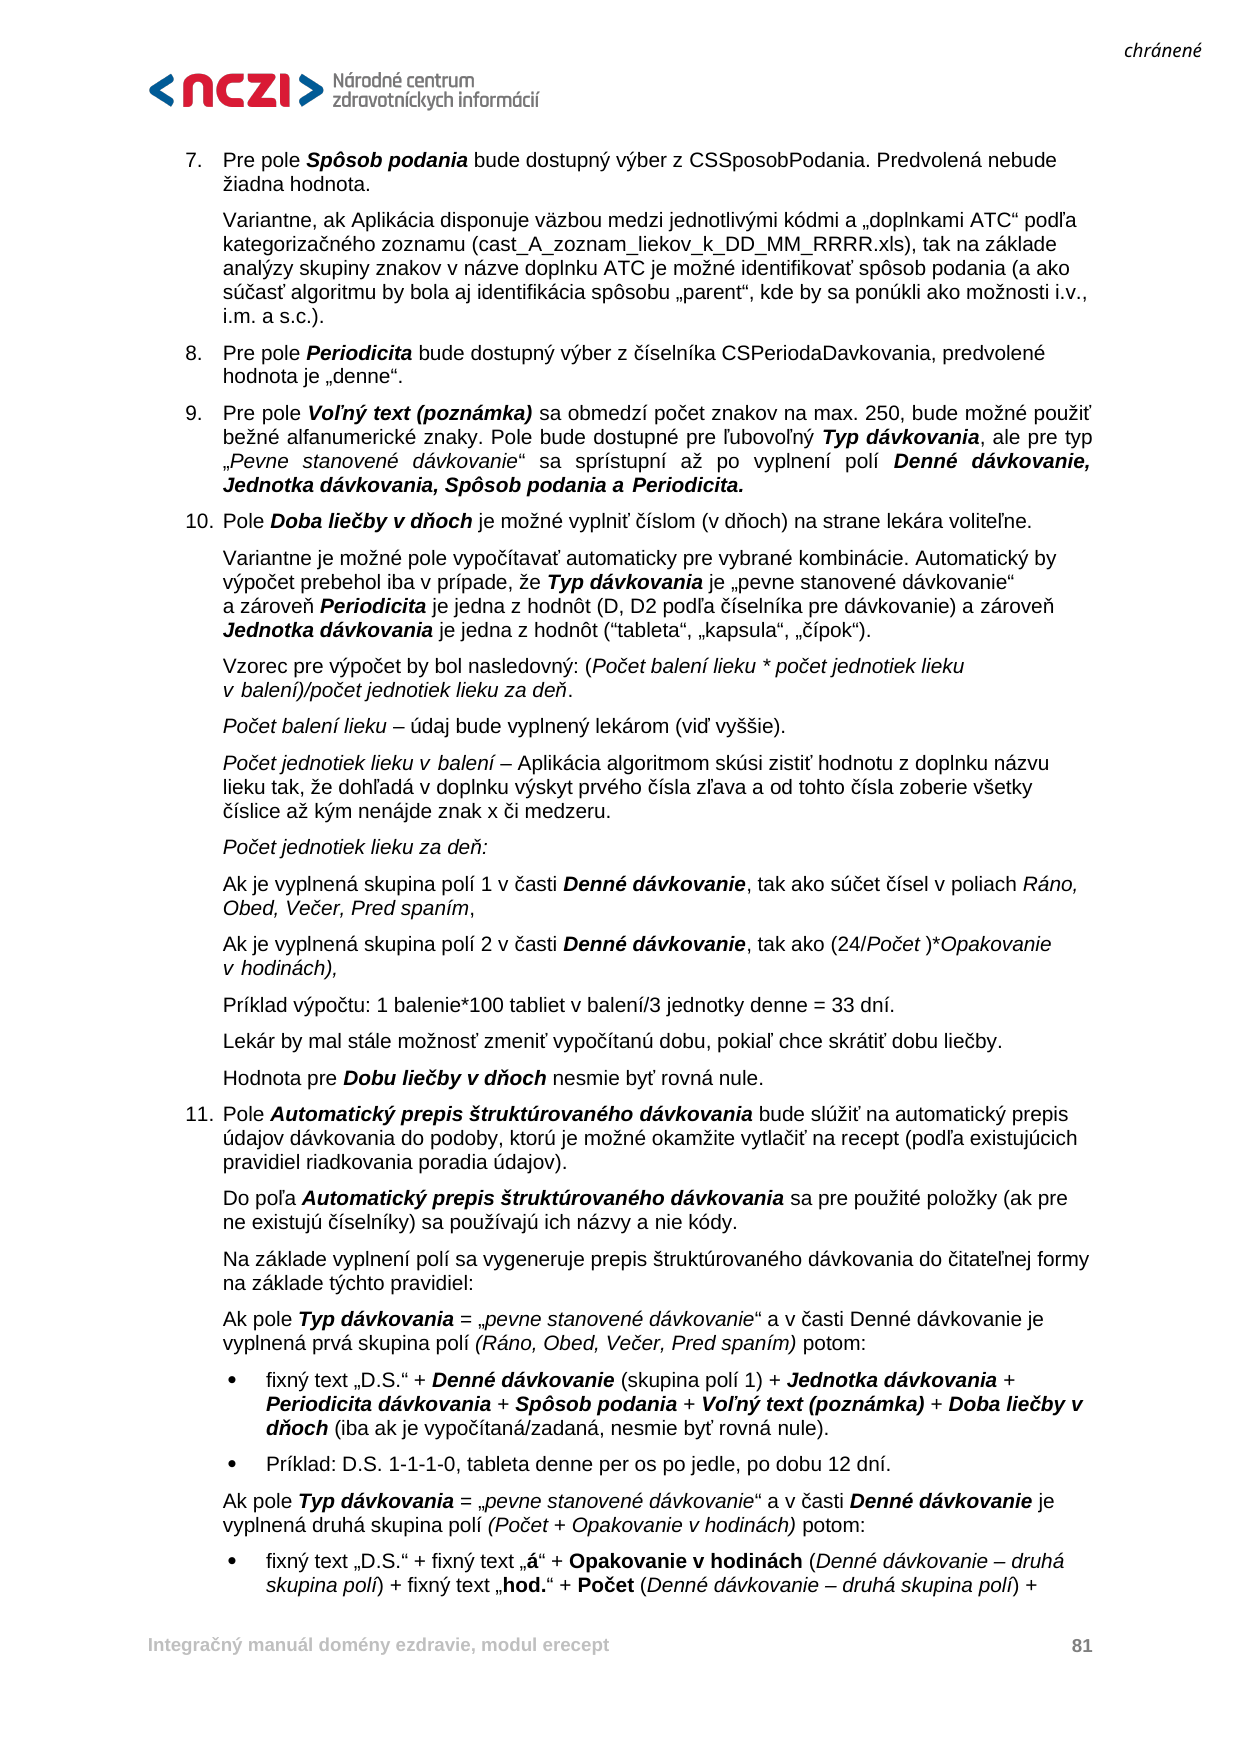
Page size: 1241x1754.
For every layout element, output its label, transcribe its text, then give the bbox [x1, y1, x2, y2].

list Na základe vyplnení polí sa vygeneruje prepis štruktúrovaného dávkovania do čitateľnej formy na základe týchto pravidiel: [223, 1247, 1093, 1294]
list Pre pole Spôsob podania bude dostupný výber z CSSposobPodania. Predvolená nebude žiadna hodnota. [185, 148, 1093, 196]
list Príklad: D.S. 1-1-1-0, tableta denne per os po jedle, po dobu 12 dní. [228, 1452, 1093, 1476]
list Pre pole Periodicita bude dostupný výber z číselníka CSPeriodaDavkovania, predvolené hodnota je „denne“. [185, 340, 1093, 388]
list Hodnota pre Dobu liečby v dňoch nesmie byť rovná nule. [223, 1065, 1093, 1089]
list Pre pole Voľný text (poznámka) sa obmedzí počet znakov na max. 250, bude možné použiť bežné alfanumerické znaky. Pole bude dostupné pre ľubovoľný Typ dávkovania, ale pre typ „Pevne stanovené dávkovanie“ sa sprístupní až po vyplnení polí Denné dávkovanie, Jednotka dávkovania, Spôsob podania a Periodicita. [185, 401, 1093, 497]
list Ak pole Typ dávkovania = „pevne stanovené dávkovanie“ a v časti Denné dávkovanie je vyplnená druhá skupina polí (Počet + Opakovanie v hodinách) potom: [223, 1488, 1093, 1536]
list Počet jednotiek lieku v balení – Aplikácia algoritmom skúsi zistiť hodnotu z doplnku názvu lieku tak, že dohľadá v doplnku výskyt prvého čísla zľava a od tohto čísla zoberie všetky číslice až kým nenájde znak x či medzeru. [223, 751, 1093, 823]
list Lekár by mal stále možnosť zmeniť vypočítanú dobu, pokiaľ chce skrátiť dobu liečby. [223, 1029, 1093, 1053]
list Variantne je možné pole vypočítavať automaticky pre vybrané kombinácie. Automatický by výpočet prebehol iba v prípade, že Typ dávkovania je „pevne stanovené dávkovanie“ a zároveň Periodicita je jedna z hodnôt (D, D2 podľa číselníka pre dávkovanie) a zároveň Jednotka dávkovania je jedna z hodnôt (“tableta“, „kapsula“, „čípok“). [223, 546, 1093, 641]
list Počet balení lieku – údaj bude vyplnený lekárom (viď vyššie). [223, 714, 1093, 738]
list Do poľa Automatický prepis štruktúrovaného dávkovania sa pre použité položky (ak pre ne existujú číselníky) sa používajú ich názvy a nie kódy. [223, 1186, 1093, 1234]
text Variantne, ak Aplikácia disponuje väzbou medzi jednotlivými kódmi a „doplnkami ATC“ podľa kategorizačného zoznamu (cast_A_zoznam_liekov_k_DD_MM_RRRR.xls), tak na základe analýzy skupiny znakov v názve doplnku ATC je možné identifikovať spôsob podania (a ako súčasť algoritmu by bola aj identifikácia spôsobu „parent“, kde by sa ponúkli ako možnosti i.v., i.m. a s.c.). [223, 208, 1093, 328]
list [228, 1549, 1093, 1597]
list Pole Doba liečby v dňoch je možné vyplniť číslom (v dňoch) na strane lekára voliteľne. [185, 509, 1093, 533]
list Príklad výpočtu: 1 balenie*100 tabliet v balení/3 jednotky denne = 33 dní. [223, 992, 1093, 1016]
list Vzorec pre výpočet by bol nasledovný: (Počet balení lieku * počet jednotiek lieku v balení)/počet jednotiek lieku za deň. [223, 654, 1093, 702]
list fixný text „D.S.“ + Denné dávkovanie (skupina polí 1) + Jednotka dávkovania + Periodicita dávkovania + Spôsob podania + Voľný text (poznámka) + Doba liečby v dňoch (iba ak je vypočítaná/zadaná, nesmie byť rovná nule). [228, 1367, 1093, 1439]
list Ak pole Typ dávkovania = „pevne stanovené dávkovanie“ a v časti Denné dávkovanie je vyplnená prvá skupina polí (Ráno, Obed, Večer, Pred spaním) potom: [223, 1307, 1093, 1355]
list Pole Automatický prepis štruktúrovaného dávkovania bude slúžiť na automatický prepis údajov dávkovania do podoby, ktorú je možné okamžite vytlačiť na recept (podľa existujúcich pravidiel riadkovania poradia údajov). [185, 1102, 1093, 1174]
list Ak je vyplnená skupina polí 2 v časti Denné dávkovanie, tak ako (24/Počet )*Opakovanie v hodinách), [223, 932, 1093, 980]
list Ak je vyplnená skupina polí 1 v časti Denné dávkovanie, tak ako súčet čísel v poliach Ráno, Obed, Večer, Pred spaním, [223, 872, 1093, 919]
list Počet jednotiek lieku za deň: [223, 835, 1093, 859]
picture [137, 58, 552, 124]
